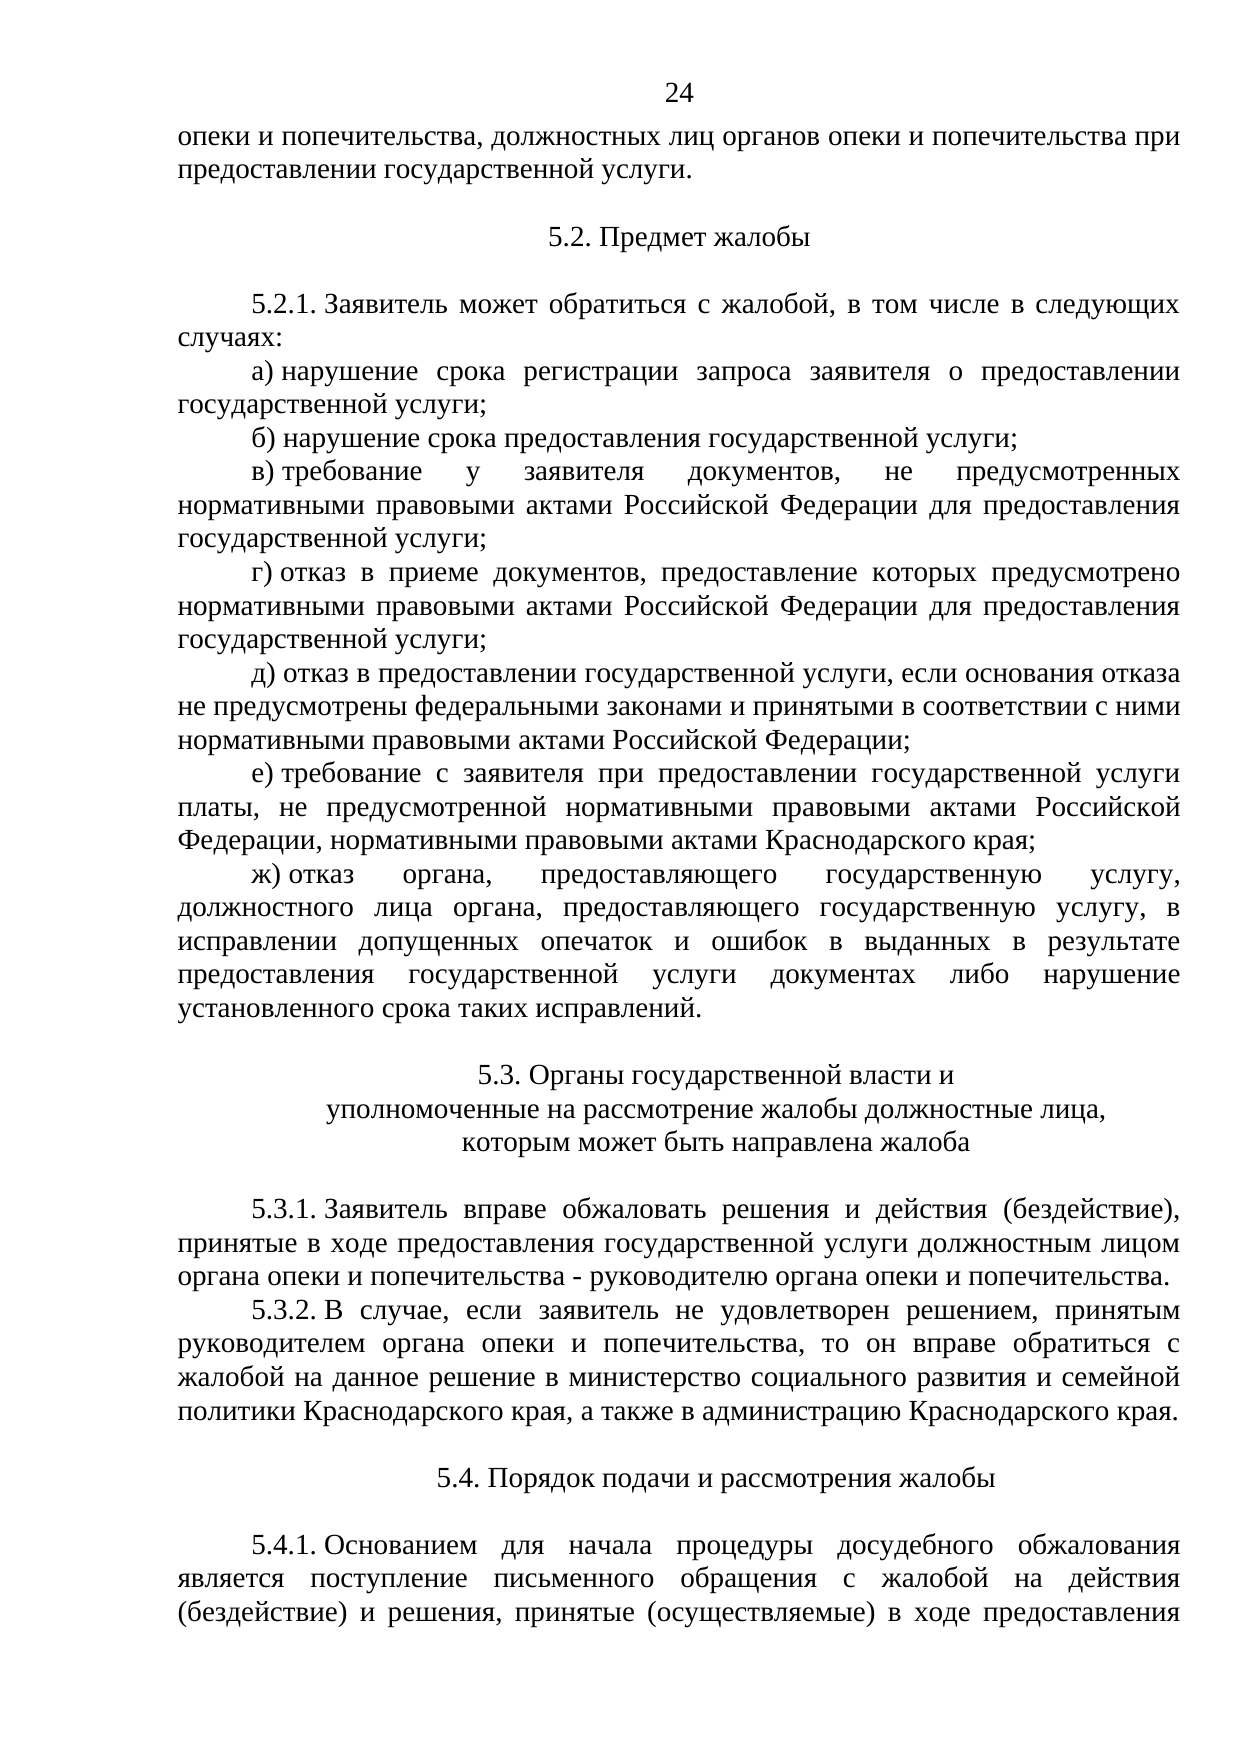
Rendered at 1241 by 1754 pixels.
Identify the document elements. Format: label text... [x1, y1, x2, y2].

text 5.3.1. Заявитель вправе обжаловать решения и действия (бездействие), принятые в ходе предоставления государственной услуги должностным лицом органа опеки и попечительства - руководителю органа опеки и попечительства. [177, 1191, 1181, 1292]
text 5.3.2. В случае, если заявитель не удовлетворен решением, принятым руководителем органа опеки и попечительства, то он вправе обратиться с жалобой на данное решение в министерство социального развития и семейной политики Краснодарского края, а также в администрацию Краснодарского края. [177, 1292, 1181, 1426]
text ж) отказ органа, предоставляющего государственную услугу, должностного лица органа, предоставляющего государственную услугу, в исправлении допущенных опечаток и ошибок в выданных в результате предоставления государственной услуги документах либо нарушение установленного срока таких исправлений. [177, 856, 1181, 1024]
text 5.4. Порядок подачи и рассмотрения жалобы [177, 1460, 1181, 1493]
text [177, 1527, 1181, 1627]
text 5.2. Предмет жалобы [177, 219, 1181, 252]
text которым может быть направлена жалоба [177, 1124, 1181, 1158]
text б) нарушение срока предоставления государственной услуги; [177, 420, 1181, 453]
text е) требование с заявителя при предоставлении государственной услуги платы, не предусмотренной нормативными правовыми актами Российской Федерации, нормативными правовыми актами Краснодарского края; [177, 755, 1181, 856]
text 5.2.1. Заявитель может обратиться с жалобой, в том числе в следующих случаях: [177, 286, 1181, 353]
text а) нарушение срока регистрации запроса заявителя о предоставлении государственной услуги; [177, 353, 1181, 420]
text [177, 118, 1181, 185]
text д) отказ в предоставлении государственной услуги, если основания отказа не предусмотрены федеральными законами и принятыми в соответствии с ними нормативными правовыми актами Российской Федерации; [177, 655, 1181, 755]
text в) требование у заявителя документов, не предусмотренных нормативными правовыми актами Российской Федерации для предоставления государственной услуги; [177, 453, 1181, 554]
text г) отказ в приеме документов, предоставление которых предусмотрено нормативными правовыми актами Российской Федерации для предоставления государственной услуги; [177, 554, 1181, 655]
text 5.3. Органы государственной власти и [177, 1057, 1181, 1091]
text уполномоченные на рассмотрение жалобы должностные лица, [177, 1091, 1181, 1124]
